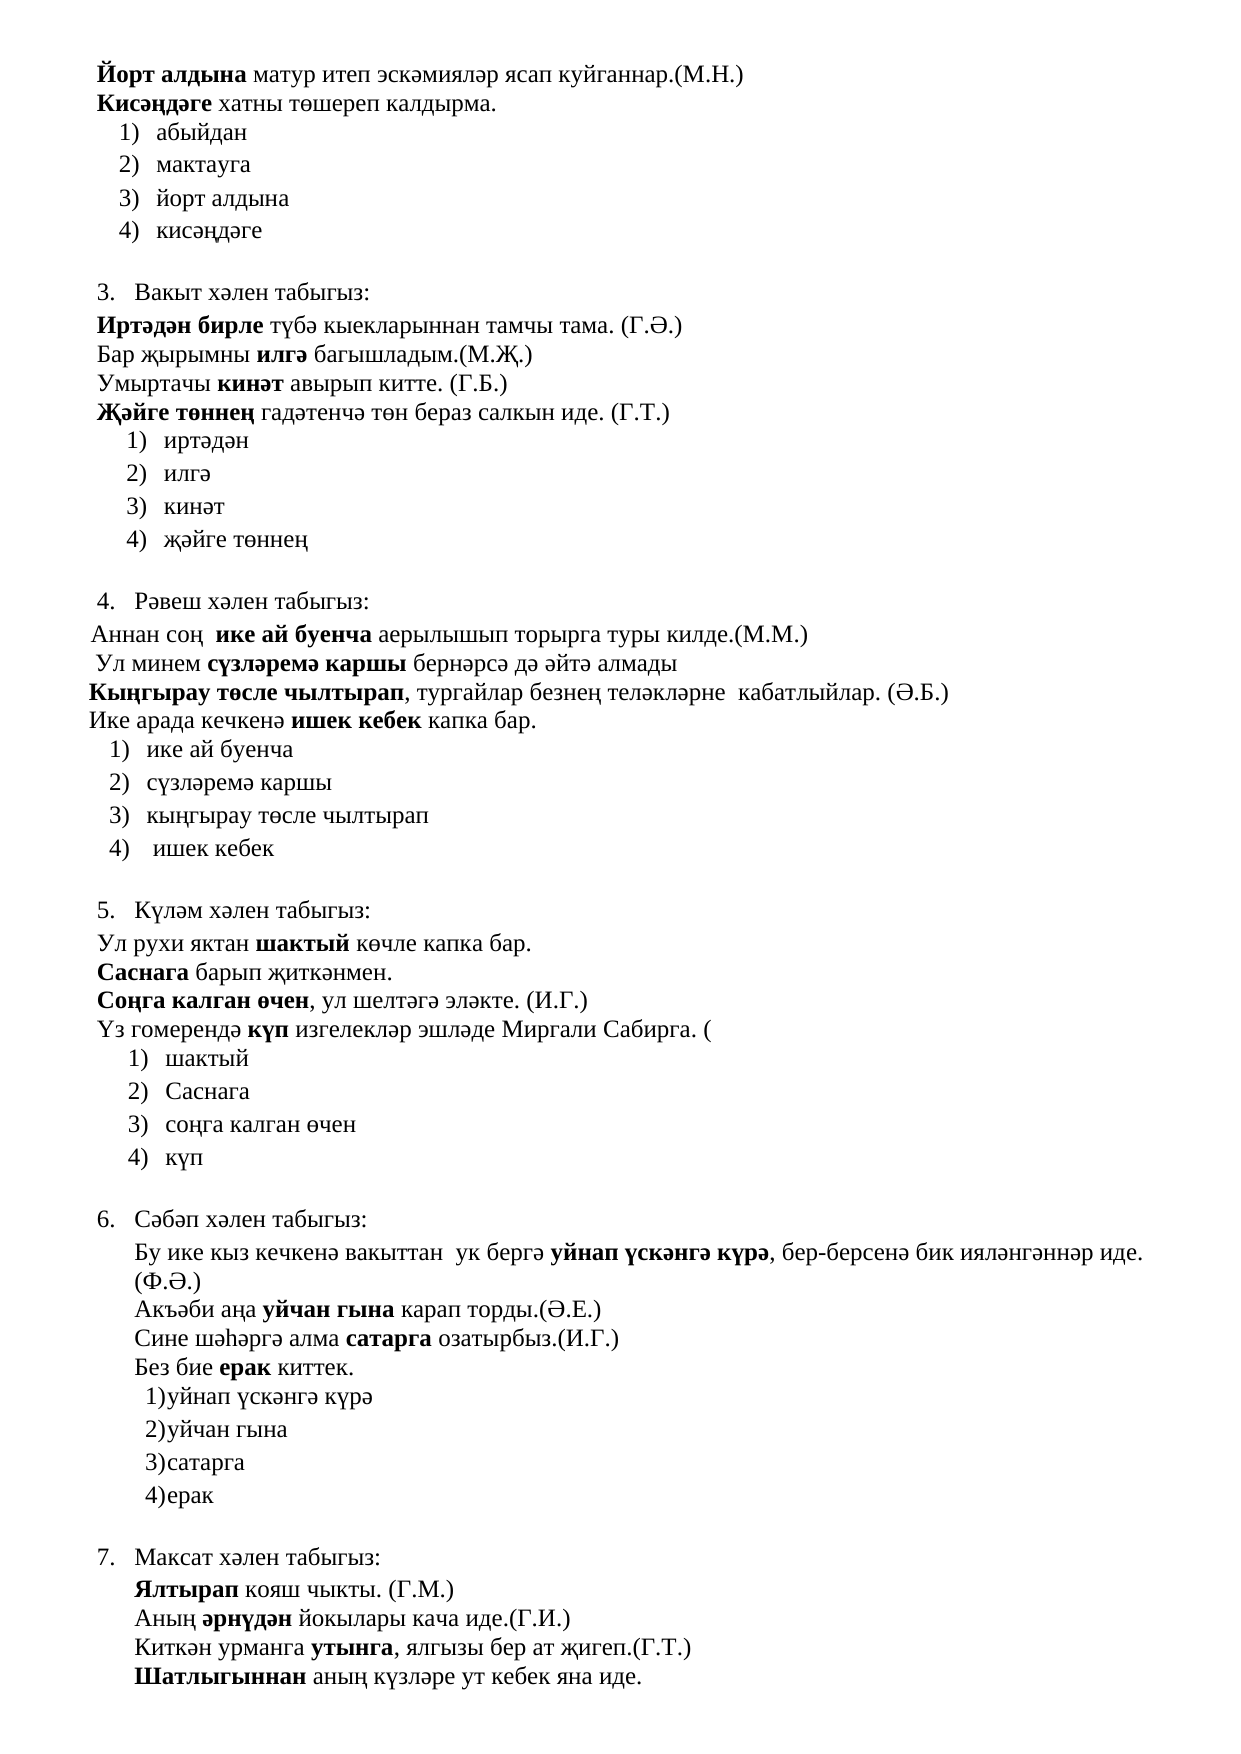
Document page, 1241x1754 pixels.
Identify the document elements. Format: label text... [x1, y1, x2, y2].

list ерак [145, 1480, 1181, 1508]
list кинәт [126, 491, 1181, 520]
list Акъәби аңа уйчан гына карап торды.(Ә.Е.) [134, 1294, 1181, 1323]
list Шатлыгыннан аның күзләре ут кебек яна иде. [134, 1661, 1181, 1689]
list иртәдән [126, 425, 1181, 454]
list Без бие ерак киттек. [134, 1352, 1181, 1381]
list Бу ике кыз кечкенә вакыттан ук бергә уйнап үскәнгә күрә, бер-берсенә бик ияләнгәннәр иде. (Ф.Ә.) [134, 1237, 1181, 1294]
list абыйдан [118, 117, 1181, 145]
text Үз гомерендә күп изгелекләр эшләде Миргали Сабирга. ( [97, 1014, 1181, 1043]
list кыңгырау төсле чылтырап [109, 800, 1181, 829]
text Кисәңдәге хатны төшереп калдырма. [97, 88, 1181, 117]
list Саснага [128, 1076, 1181, 1105]
list мактауга [118, 149, 1181, 178]
list илгә [126, 458, 1181, 487]
text Саснага барып җиткәнмен. [97, 957, 1181, 986]
list җәйге төннең [126, 524, 1181, 553]
text Ике арада кечкенә ишек кебек капка бар. [89, 706, 1181, 734]
list йорт алдына [118, 183, 1181, 211]
list Рәвеш хәлен табыгыз: [97, 586, 1181, 615]
list Сине шәһәргә алма сатарга озатырбыз.(И.Г.) [134, 1323, 1181, 1352]
text Җәйге төннең гадәтенчә төн бераз салкын иде. (Г.Т.) [97, 397, 1181, 425]
text Умыртачы кинәт авырып китте. (Г.Б.) [97, 368, 1181, 397]
list Күләм хәлен табыгыз: [97, 895, 1181, 924]
text Кыңгырау төсле чылтырап, тургайлар безнең теләкләрне кабатлыйлар. (Ә.Б.) [89, 677, 1181, 706]
text Ул рухи яктан шактый көчле капка бар. [97, 928, 1181, 957]
text Йорт алдына матур итеп эскәмияләр ясап куйганнар.(М.Н.) [97, 59, 1181, 88]
list шактый [128, 1043, 1181, 1072]
list Аның әрнүдән йокылары кача иде.(Г.И.) [134, 1603, 1181, 1632]
list ике ай буенча [109, 734, 1181, 763]
list Вакыт хәлен табыгыз: [97, 277, 1181, 306]
list сатарга [145, 1447, 1181, 1476]
list Максат хәлен табыгыз: [97, 1542, 1181, 1570]
list Ялтырап кояш чыкты. (Г.М.) [134, 1574, 1181, 1603]
list Киткән урманга утынга, ялгызы бер ат җигеп.(Г.Т.) [134, 1632, 1181, 1661]
text Иртәдән бирле түбә кыекларыннан тамчы тама. (Г.Ә.) [97, 310, 1181, 339]
list күп [128, 1142, 1181, 1171]
list Сәбәп хәлен табыгыз: [97, 1204, 1181, 1233]
list кисәңдәге [118, 216, 1181, 244]
text Ул минем сүзләремә каршы бернәрсә дә әйтә алмады [89, 648, 1181, 677]
text Бар җырымны илгә багышладым.(М.Җ.) [97, 339, 1181, 368]
list соңга калган өчен [128, 1109, 1181, 1138]
list уйчан гына [145, 1414, 1181, 1442]
list уйнап үскәнгә күрә [145, 1381, 1181, 1409]
text Соңга калган өчен, ул шелтәгә эләкте. (И.Г.) [97, 986, 1181, 1014]
list ишек кебек [109, 833, 1181, 862]
text Аннан соң ике ай буенча аерылышып торырга туры килде.(М.М.) [59, 619, 1181, 648]
list сүзләремә каршы [109, 767, 1181, 796]
